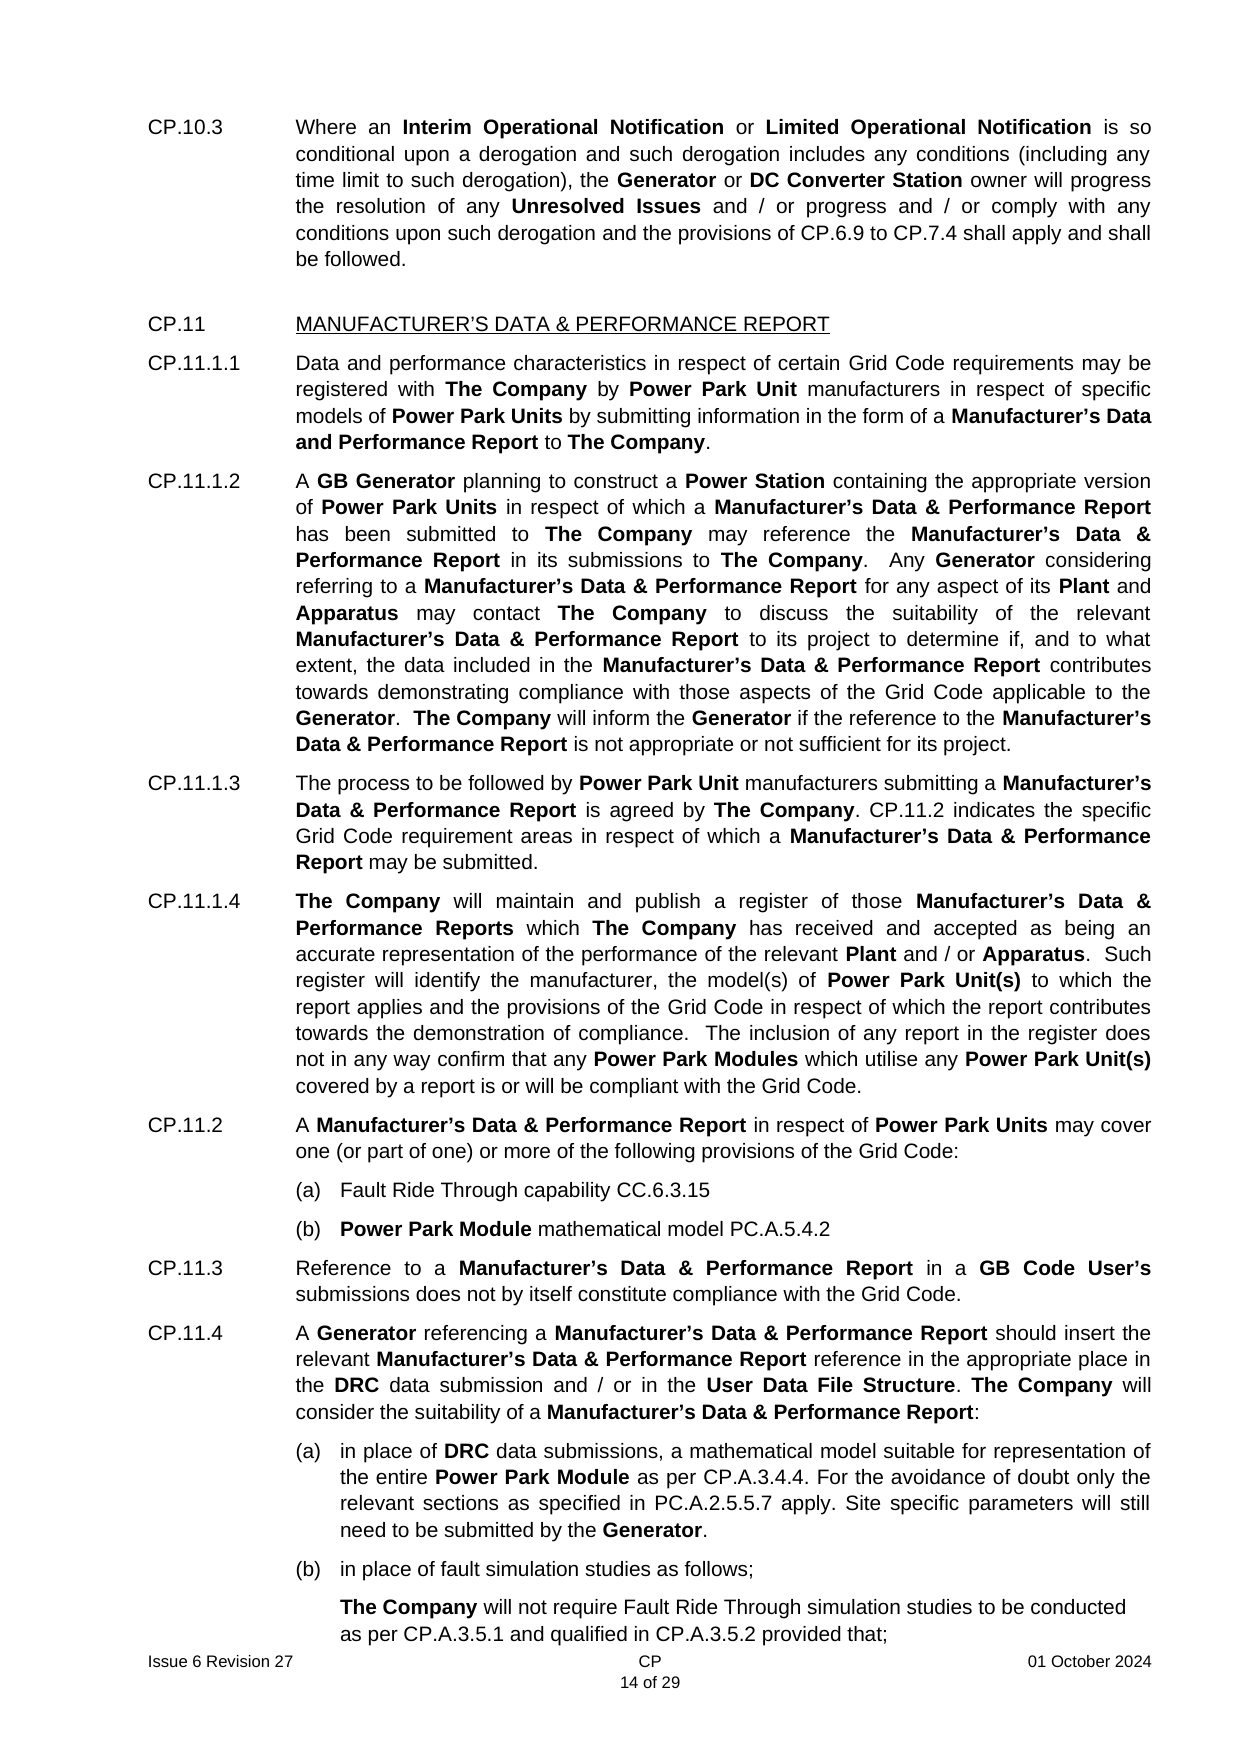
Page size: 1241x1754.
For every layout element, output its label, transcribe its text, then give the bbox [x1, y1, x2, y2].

text (b) in place of fault simulation studies as follows; [295, 1556, 1152, 1580]
text CP.11.1.1 Data and performance characteristics in respect of certain Grid Code requirements may be registered with The Company by Power Park Unit manufacturers in respect of specific models of Power Park Units by submitting information in the form of a Manufacturer’s Data and Performance Report to The Company. [148, 351, 1152, 454]
text CP.11.2 A Manufacturer’s Data & Performance Report in respect of Power Park Units may cover one (or part of one) or more of the following provisions of the Grid Code: [148, 1112, 1152, 1163]
text (a) Fault Ride Through capability CC.6.3.15 [295, 1178, 1152, 1202]
text (b) Power Park Module mathematical model PC.A.5.4.2 [295, 1216, 1152, 1240]
text CP.11.1.3 The process to be followed by Power Park Unit manufacturers submitting a Manufacturer’s Data & Performance Report is agreed by The Company. CP.11.2 indicates the specific Grid Code requirement areas in respect of which a Manufacturer’s Data & Performance Report may be submitted. [148, 771, 1152, 874]
text CP.11.1.4 The Company will maintain and publish a register of those Manufacturer’s Data & Performance Reports which The Company has received and accepted as being an accurate representation of the performance of the relevant Plant and / or Apparatus. Such register will identify the manufacturer, the model(s) of Unit(s) to which the report applies and the provisions of the Grid Code in respect of which the report contributes towards the demonstration of compliance. The inclusion of any report in the register does not in any way confirm that any Power Park Modules which utilise any Unit(s) covered by a report is or will be compliant with the Grid Code. [148, 889, 1152, 1097]
text (a) in place of DRC data submissions, a mathematical model suitable for representation of the entire Power Park Module as per CP.A.3.4.4. For the avoidance of doubt only the relevant sections as specified in PC.A.2.5.5.7 apply. Site specific parameters will still need to be submitted by the Generator. [295, 1438, 1152, 1541]
text CP.11 MANUFACTURER’S DATA & PERFORMANCE REPORT [148, 312, 1152, 336]
text The Company will not require Fault Ride Through simulation studies to be conducted as per CP.A.3.5.1 and qualified in CP.A.3.5.2 provided that; [295, 1595, 1152, 1646]
text CP.11.4 A Generator referencing a Manufacturer’s Data & Performance Report should insert the relevant Manufacturer’s Data & Performance Report reference in the appropriate place in the DRC data submission and / or in the User Data File Structure. The Company will consider the suitability of a Manufacturer’s Data & Performance Report: [148, 1321, 1152, 1423]
text CP.11.1.2 A GB Generator planning to construct a Power Station containing the appropriate version of Power Park Units in respect of which a Manufacturer’s Data & Performance Report has been submitted to The Company may reference the Manufacturer’s Data & Performance Report in its submissions to The Company. Any Generator considering referring to a Manufacturer’s Data & Performance Report for any aspect of its Plant and Apparatus may contact The Company to discuss the suitability of the relevant Manufacturer’s Data & Performance Report to its project to determine if, and to what extent, the data included in the Manufacturer’s Data & Performance Report contributes towards demonstrating compliance with those aspects of the Grid Code applicable to the Generator. The Company will inform the Generator if the reference to the Manufacturer’s Data & Performance Report is not appropriate or not sufficient for its project. [148, 469, 1152, 756]
text CP.10.3 Where an Interim Operational Notification or Limited Operational Notification is so conditional upon a derogation and such derogation includes any conditions (including any time limit to such derogation), the Generator or DC Converter Station owner will progress the resolution of any Unresolved Issues and / or progress and / or comply with any conditions upon such derogation and the provisions of CP.6.9 to CP.7.4 shall apply and shall be followed. [148, 115, 1152, 271]
text CP.11.3 Reference to a Manufacturer’s Data & Performance Report in a GB Code User’s submissions does not by itself constitute compliance with the Grid Code. [148, 1255, 1152, 1306]
